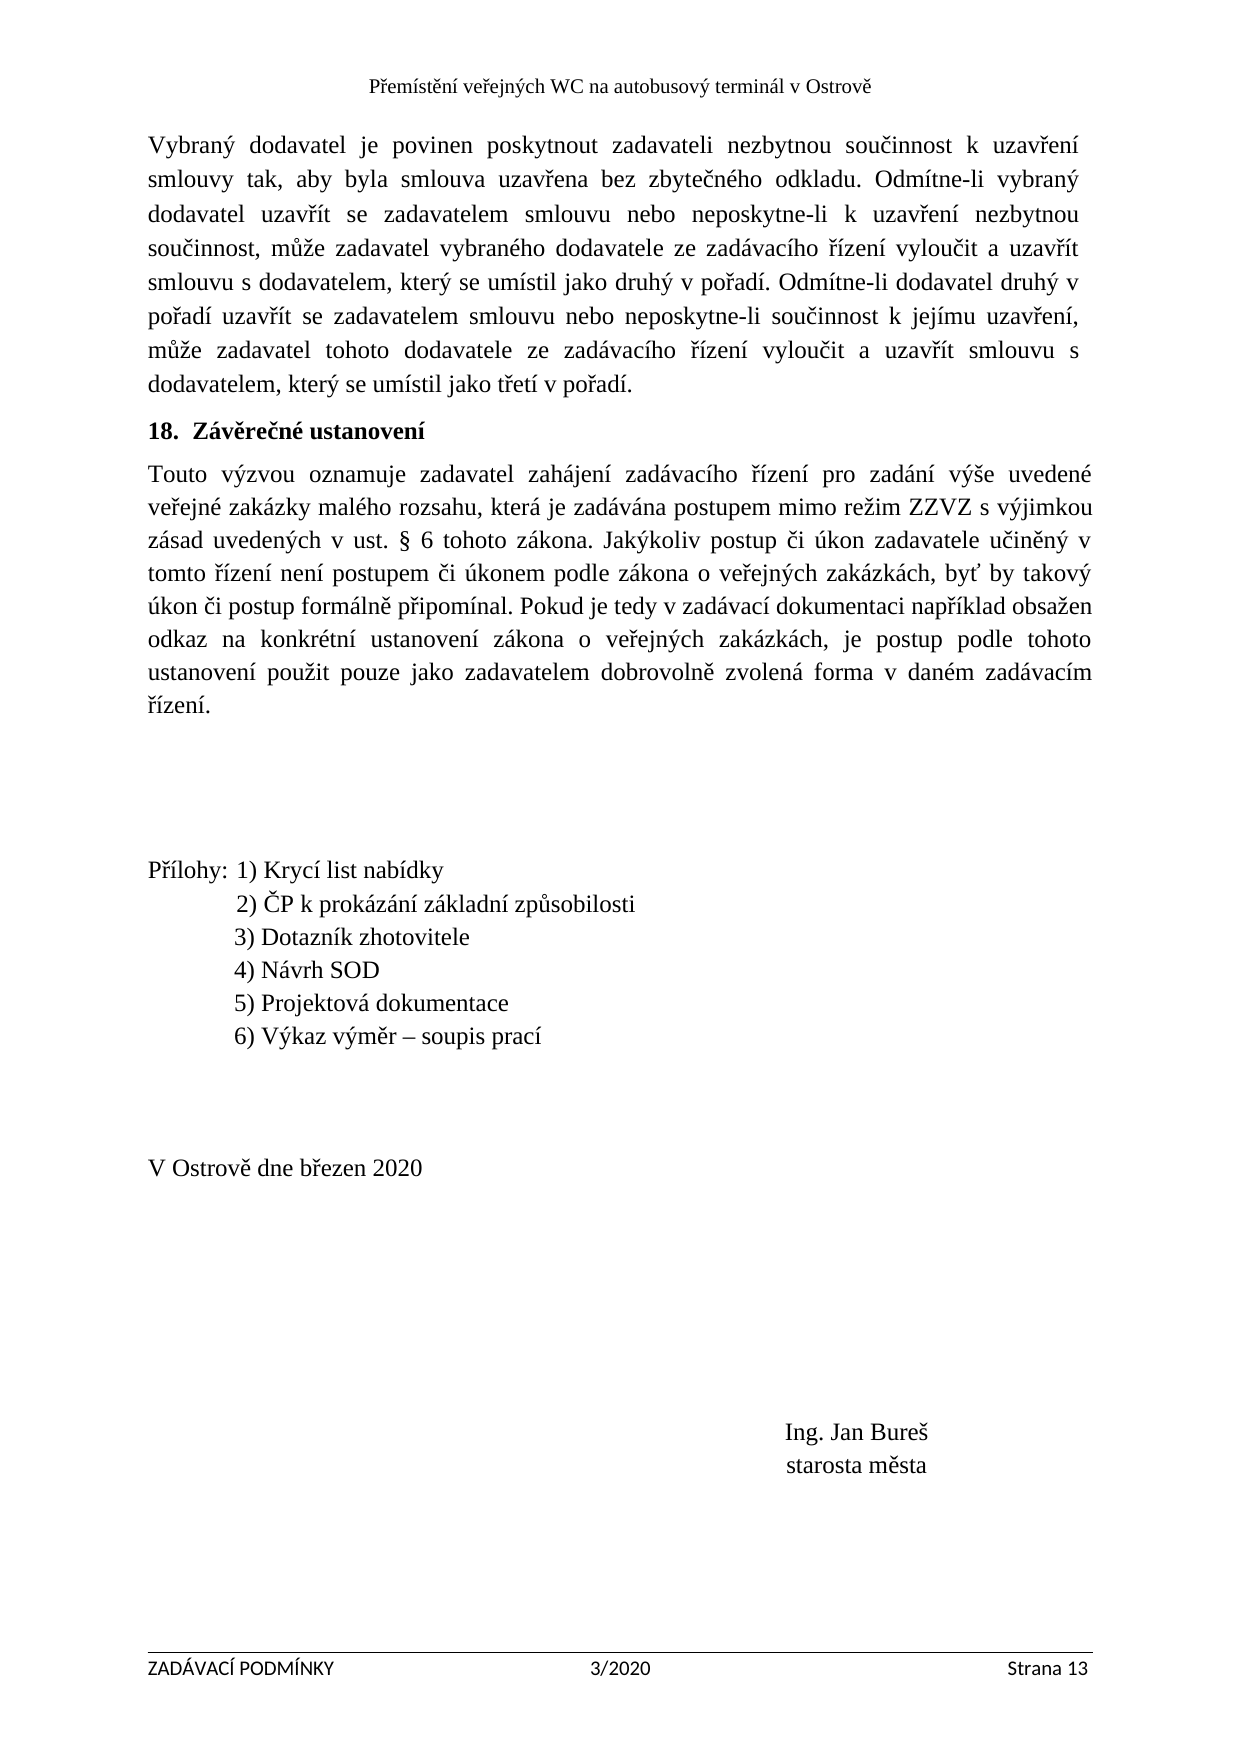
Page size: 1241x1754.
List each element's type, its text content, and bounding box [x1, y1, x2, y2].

subtitle V Ostrově dne březen 2020 [148, 1153, 1093, 1182]
text Touto výzvou oznamuje zadavatel zahájení zadávacího řízení pro zadání výše uvedené veřejné zakázky malého rozsahu, která je zadávána postupem mimo režim ZZVZ s výjimkou zásad uvedených v ust. § 6 tohoto zákona. Jakýkoliv postup či úkon zadavatele učiněný v tomto řízení není postupem či úkonem podle zákona o veřejných zakázkách, byť by takový úkon či postup formálně připomínal. Pokud je tedy v zadávací dokumentaci například obsažen odkaz na konkrétní ustanovení zákona o veřejných zakázkách, je postup podle tohoto ustanovení použit pouze jako zadavatelem dobrovolně zvolená forma v daném zadávacím řízení. [148, 459, 1093, 719]
text 5) Projektová dokumentace [148, 988, 1093, 1016]
text 4) Návrh SOD [148, 955, 1093, 983]
text 6) Výkaz výměr – soupis prací [148, 1021, 1093, 1049]
text Vybraný dodavatel je povinen poskytnout zadavateli nezbytnou součinnost k uzavření smlouvy tak, aby byla smlouva uzavřena bez zbytečného odkladu. Odmítne-li vybraný dodavatel uzavřít se zadavatelem smlouvu nebo neposkytne-li k uzavření nezbytnou součinnost, může zadavatel vybraného dodavatele ze zadávacího řízení vyloučit a uzavřít smlouvu s dodavatelem, který se umístil jako druhý v pořadí. Odmítne-li dodavatel druhý v pořadí uzavřít se zadavatelem smlouvu nebo neposkytne-li součinnost k jejímu uzavření, může zadavatel tohoto dodavatele ze zadávacího řízení vyloučit a uzavřít smlouvu s dodavatelem, který se umístil jako třetí v pořadí. [148, 130, 1079, 398]
text 18. Závěrečné ustanovení [148, 416, 1093, 445]
text starosta města [148, 1450, 1093, 1479]
text 2) ČP k prokázání základní způsobilosti [148, 889, 1093, 917]
text 3) Dotazník zhotovitele [148, 922, 1093, 950]
text Ing. Jan Bureš [148, 1417, 1093, 1446]
text Přílohy: 1) Krycí list nabídky [148, 856, 1093, 884]
